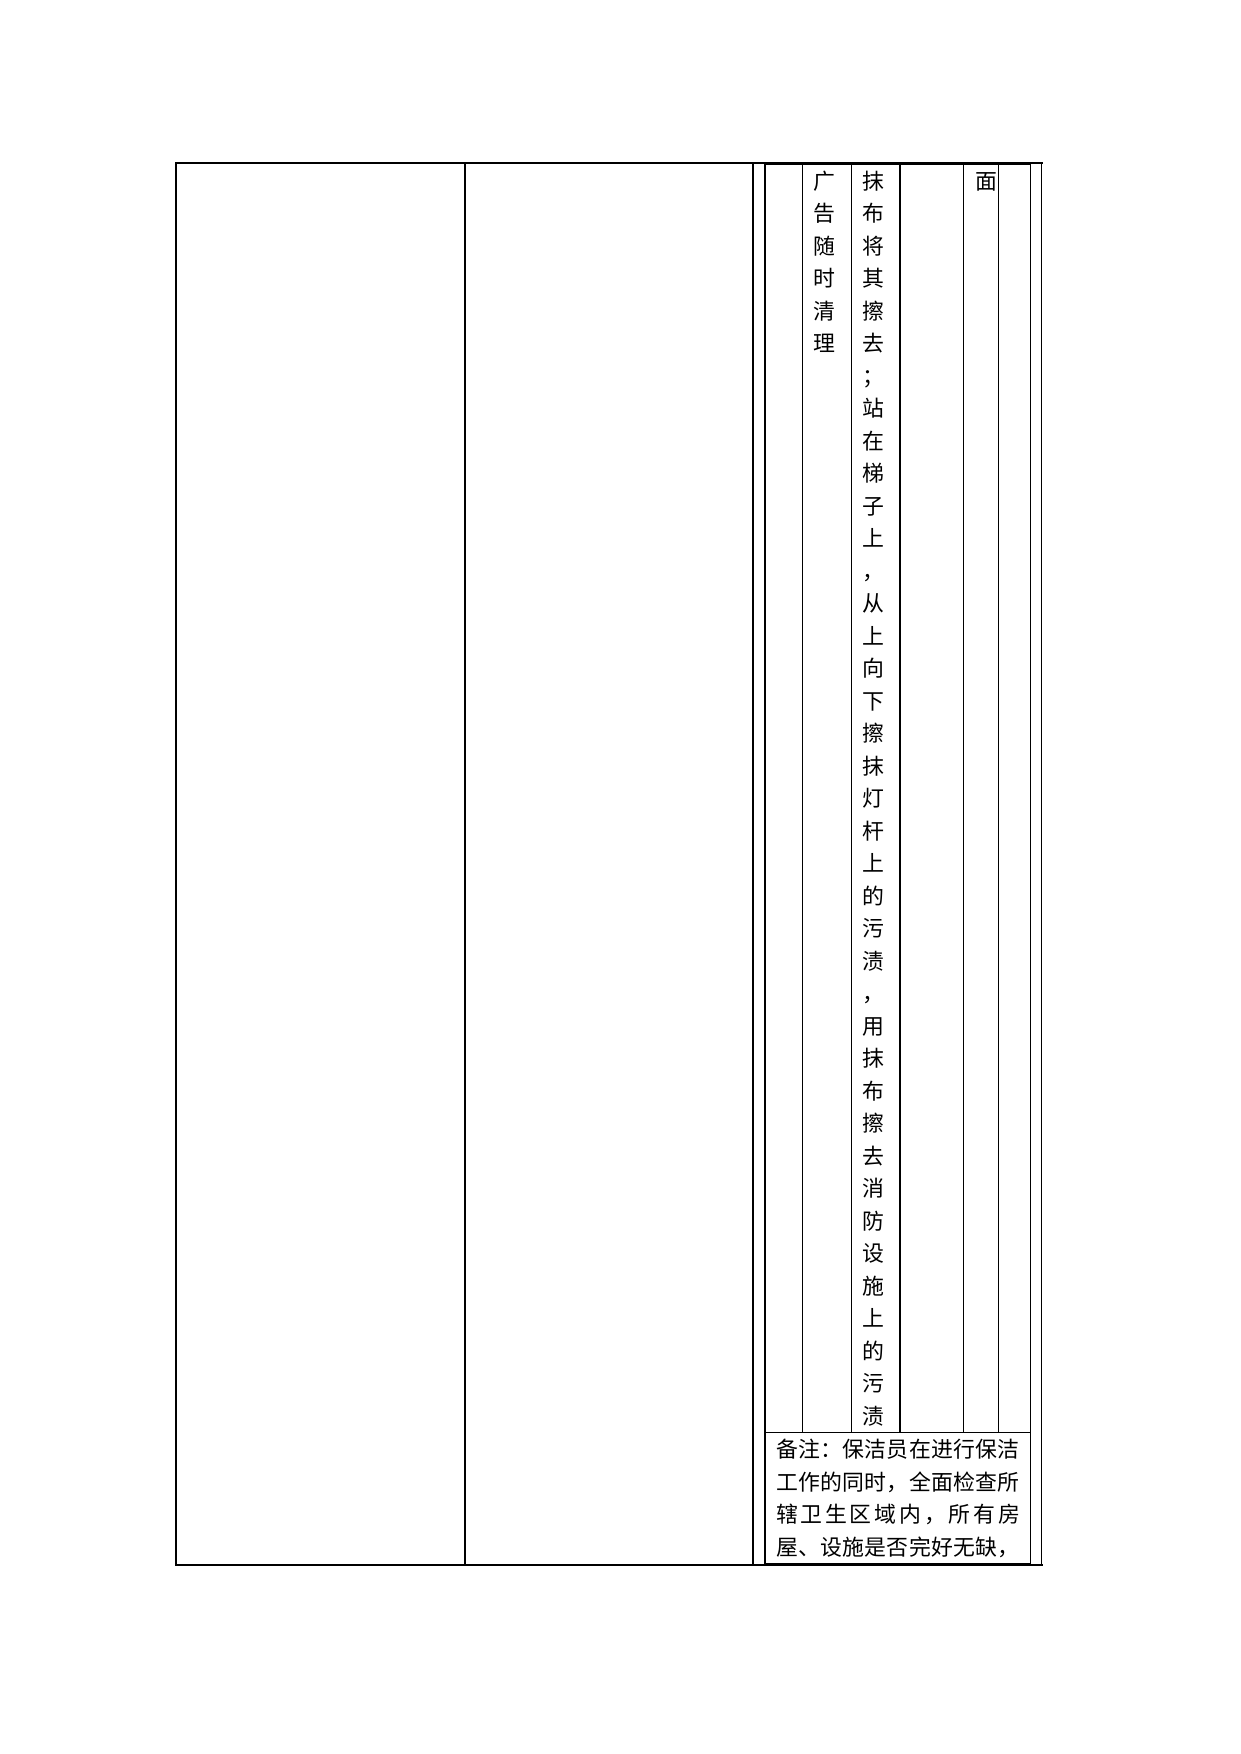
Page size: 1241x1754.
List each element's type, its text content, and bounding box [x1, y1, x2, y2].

table_cell 4 [177, 164, 464, 1564]
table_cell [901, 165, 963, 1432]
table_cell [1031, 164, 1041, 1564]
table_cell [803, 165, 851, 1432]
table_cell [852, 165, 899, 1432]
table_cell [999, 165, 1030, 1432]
table_cell [466, 164, 752, 1564]
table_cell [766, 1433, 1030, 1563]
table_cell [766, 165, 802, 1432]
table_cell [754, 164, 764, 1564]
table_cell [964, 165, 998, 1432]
